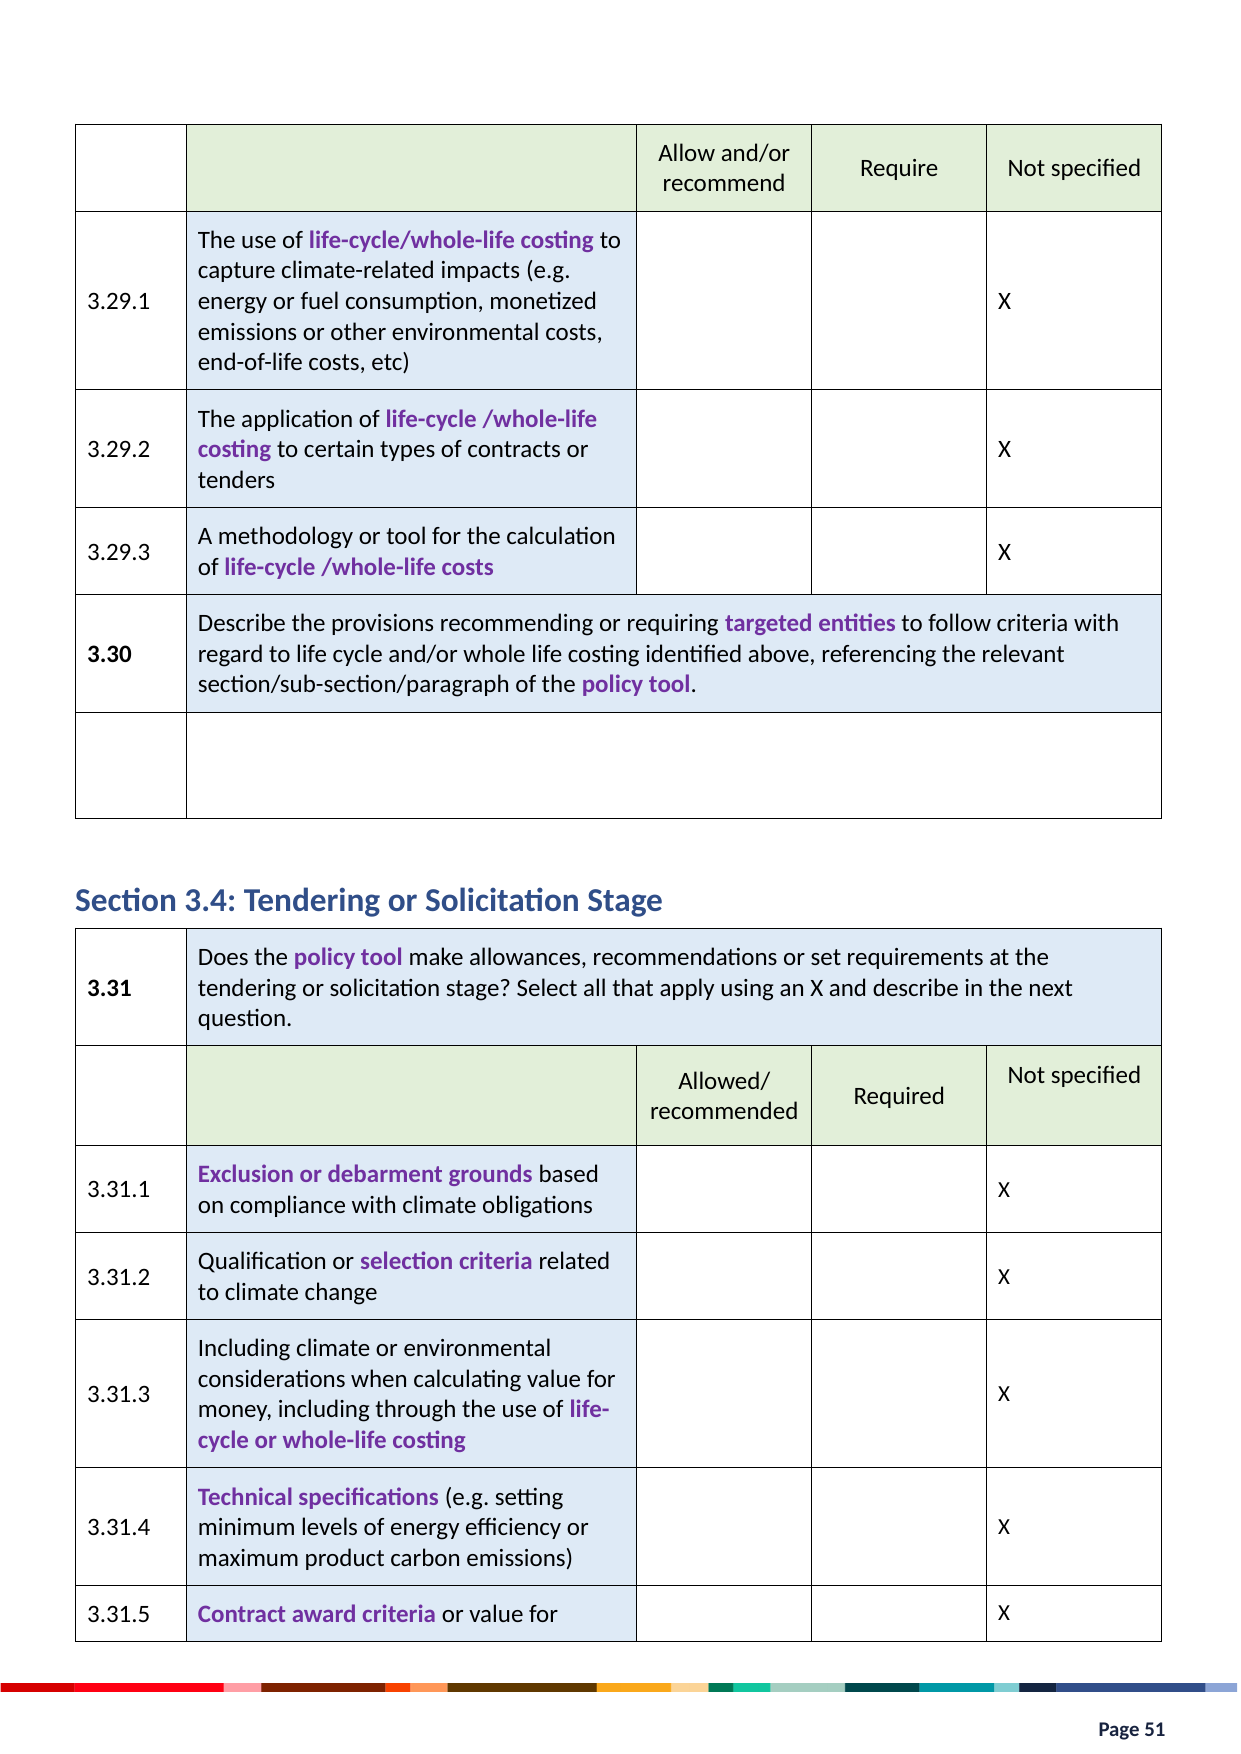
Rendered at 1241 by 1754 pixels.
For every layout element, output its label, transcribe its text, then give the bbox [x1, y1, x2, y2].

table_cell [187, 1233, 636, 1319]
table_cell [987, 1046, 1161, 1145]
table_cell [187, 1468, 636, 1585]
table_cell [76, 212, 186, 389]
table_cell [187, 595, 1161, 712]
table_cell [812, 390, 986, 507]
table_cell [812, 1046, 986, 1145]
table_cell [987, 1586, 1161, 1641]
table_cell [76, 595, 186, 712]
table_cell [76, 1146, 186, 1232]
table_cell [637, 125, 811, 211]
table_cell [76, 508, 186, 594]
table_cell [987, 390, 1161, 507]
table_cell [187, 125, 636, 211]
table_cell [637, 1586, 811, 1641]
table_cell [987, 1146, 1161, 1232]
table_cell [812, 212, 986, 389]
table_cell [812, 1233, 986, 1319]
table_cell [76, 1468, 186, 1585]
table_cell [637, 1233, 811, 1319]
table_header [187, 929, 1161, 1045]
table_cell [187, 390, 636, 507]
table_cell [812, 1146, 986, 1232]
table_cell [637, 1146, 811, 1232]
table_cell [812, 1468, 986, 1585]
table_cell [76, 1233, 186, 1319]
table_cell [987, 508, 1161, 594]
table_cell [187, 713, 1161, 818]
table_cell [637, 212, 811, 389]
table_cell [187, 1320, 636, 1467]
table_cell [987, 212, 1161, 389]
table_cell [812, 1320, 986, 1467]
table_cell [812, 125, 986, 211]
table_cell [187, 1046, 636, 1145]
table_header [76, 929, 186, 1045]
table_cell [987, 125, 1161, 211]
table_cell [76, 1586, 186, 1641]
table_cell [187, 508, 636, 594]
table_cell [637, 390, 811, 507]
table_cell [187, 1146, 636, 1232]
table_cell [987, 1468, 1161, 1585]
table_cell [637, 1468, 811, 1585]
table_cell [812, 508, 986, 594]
subtitle Section 3.4: Tendering or Solicitation Stage [75, 878, 1165, 919]
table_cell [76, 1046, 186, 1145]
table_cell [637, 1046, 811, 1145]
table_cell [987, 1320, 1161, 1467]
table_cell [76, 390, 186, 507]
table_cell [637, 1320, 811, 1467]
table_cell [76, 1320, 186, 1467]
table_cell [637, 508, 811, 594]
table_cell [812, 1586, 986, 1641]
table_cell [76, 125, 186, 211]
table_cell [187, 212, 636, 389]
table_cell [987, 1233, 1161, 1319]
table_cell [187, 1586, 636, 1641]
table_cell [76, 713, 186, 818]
picture [0, 1683, 1236, 1692]
